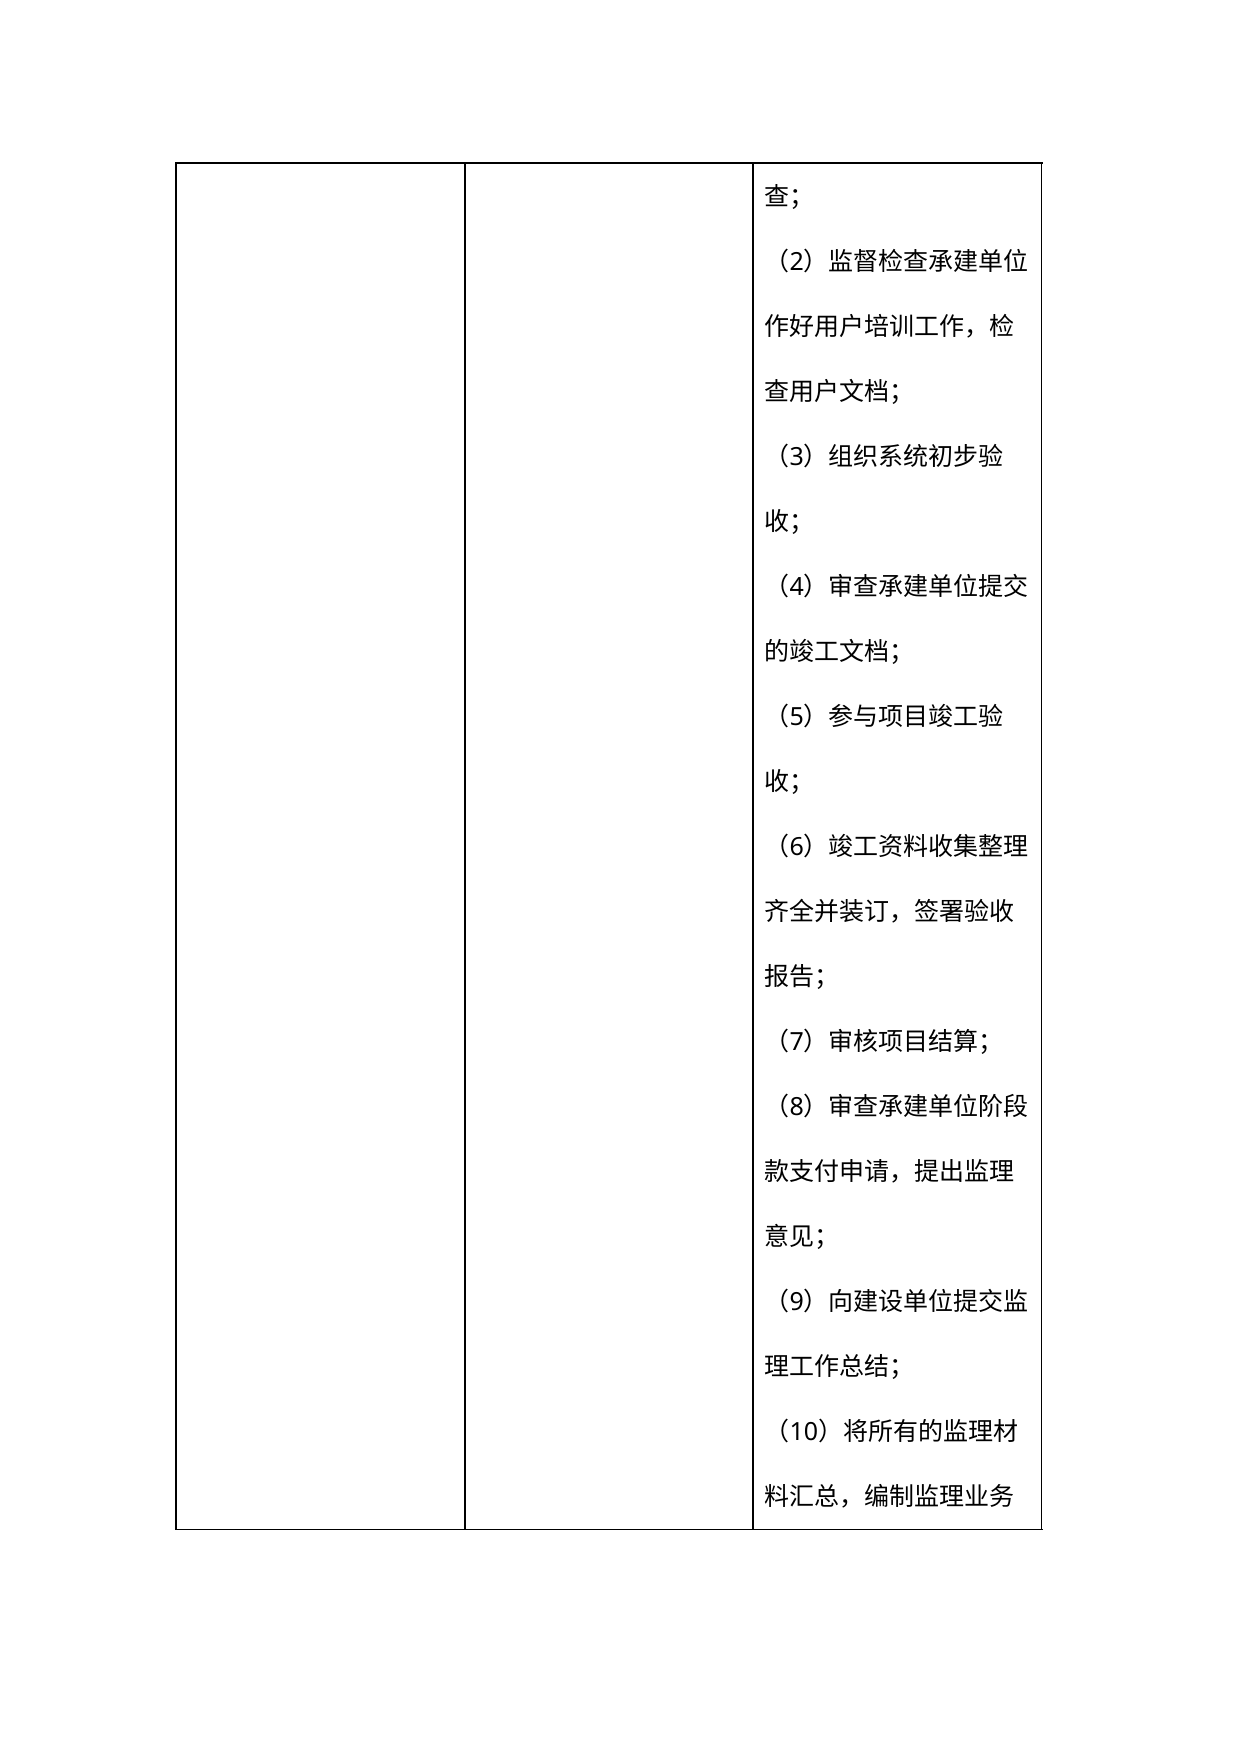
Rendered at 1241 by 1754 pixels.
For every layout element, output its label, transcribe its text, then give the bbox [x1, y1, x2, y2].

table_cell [754, 164, 1041, 1528]
table_cell 1 [177, 164, 464, 1528]
table_cell [466, 164, 752, 1528]
